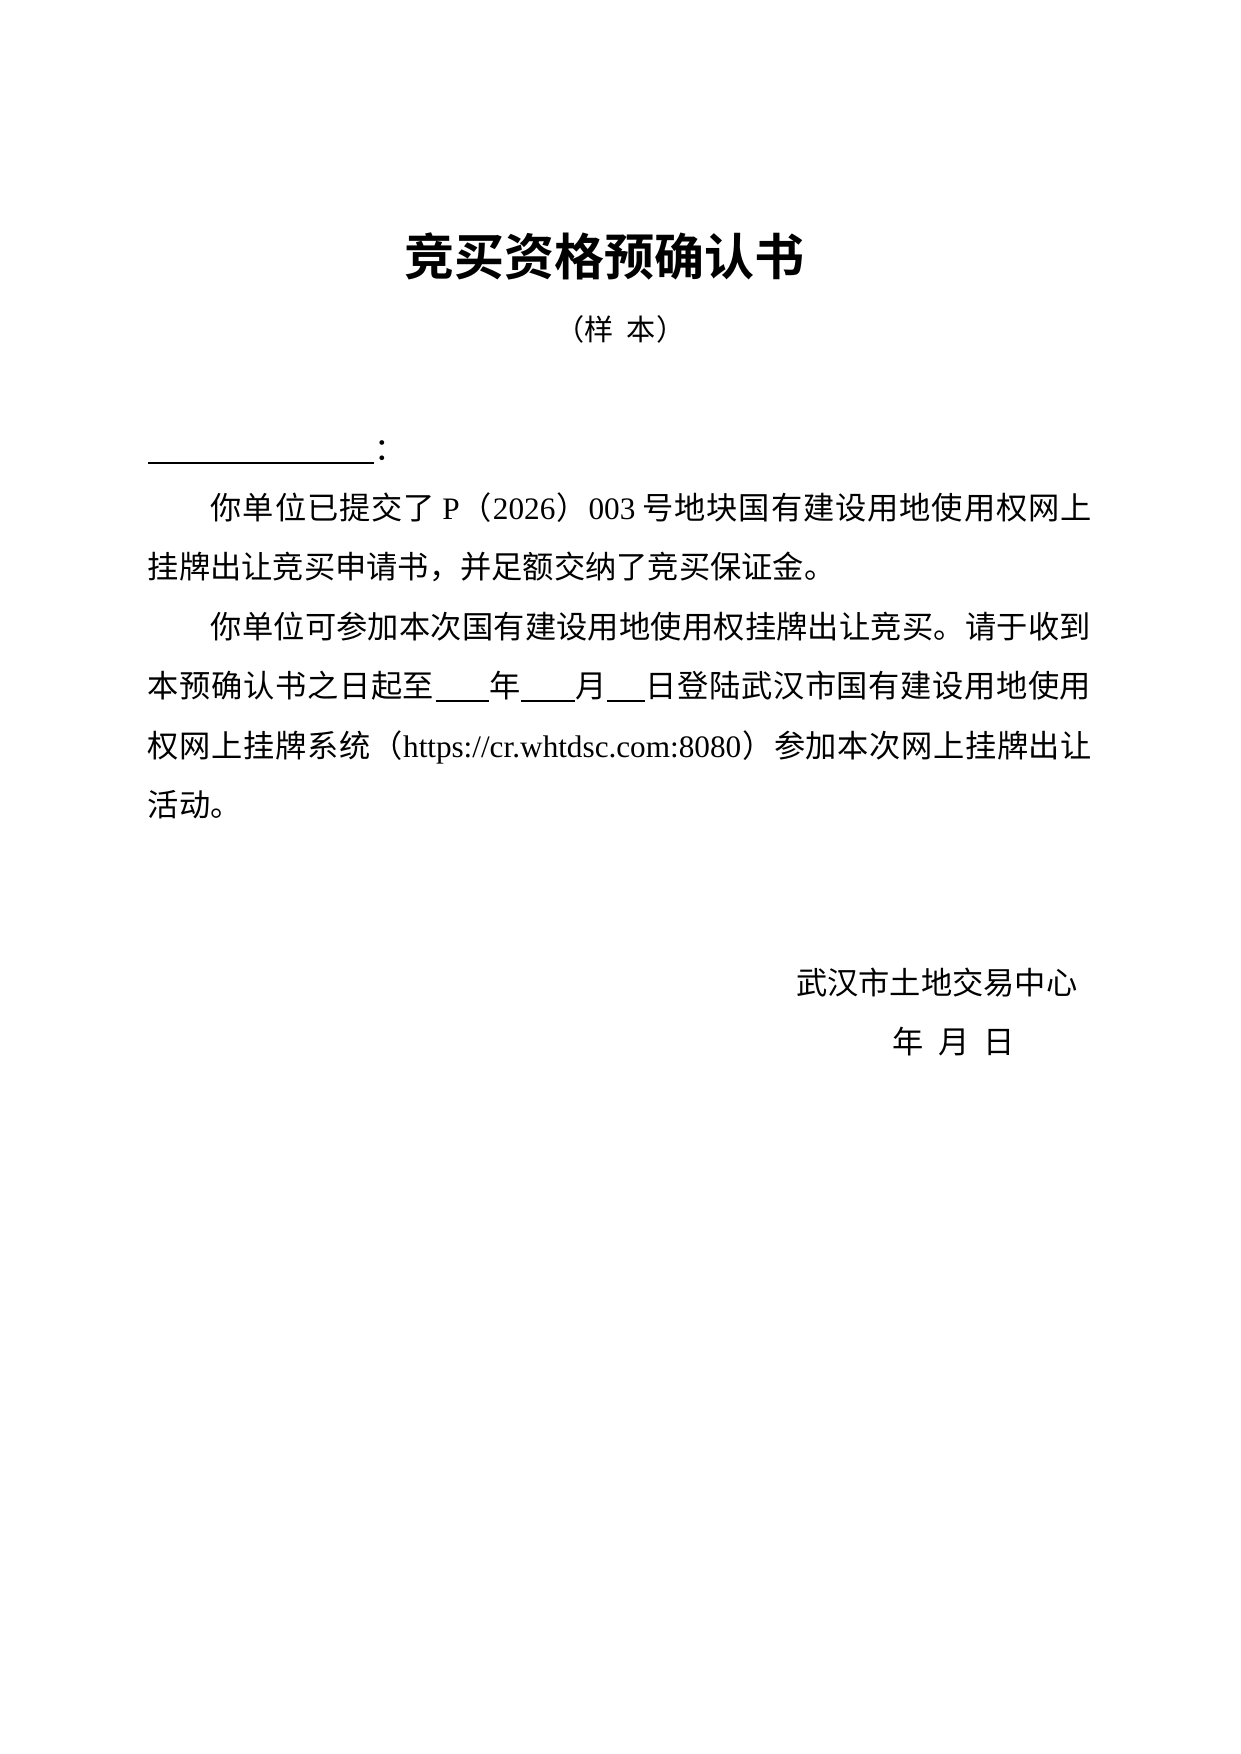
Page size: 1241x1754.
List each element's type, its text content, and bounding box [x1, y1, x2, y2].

text 武汉市土地交易中心 [148, 951, 1077, 1011]
text 年 月 日 [148, 1011, 1014, 1070]
text ： [148, 417, 1110, 476]
text （样 本） [148, 298, 1092, 357]
text 竞买资格预确认书 [148, 209, 1061, 298]
text 你单位已提交了P（2026）003号地块国有建设用地使用权网上挂牌出让竞买申请书，并足额交纳了竞买保证金。 [148, 476, 1092, 595]
text 你单位可参加本次国有建设用地使用权挂牌出让竞买。请于收到本预确认书之日起至 年 月 日登陆武汉市国有建设用地使用权网上挂牌系统（https://cr.whtdsc.com:8080）参加本次网上挂牌出让活动。 [148, 595, 1092, 832]
